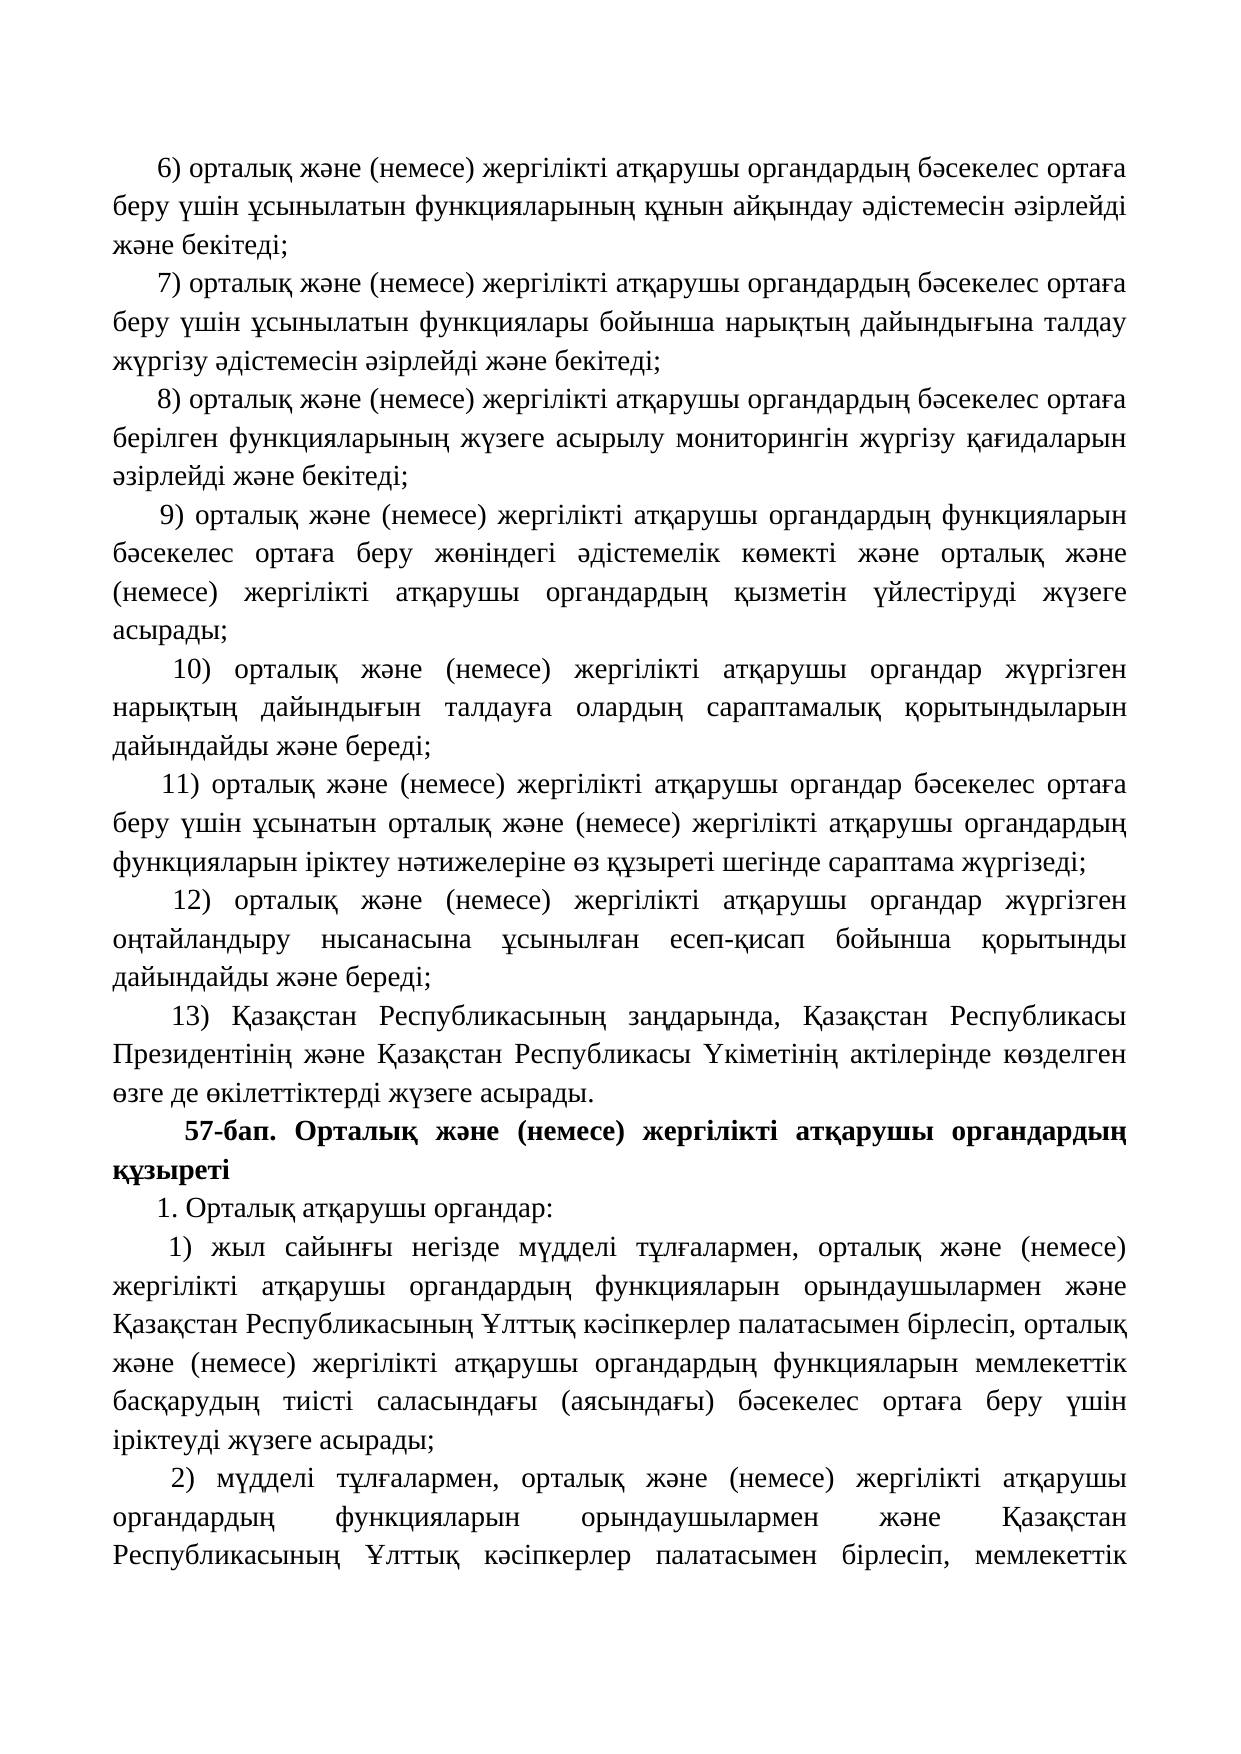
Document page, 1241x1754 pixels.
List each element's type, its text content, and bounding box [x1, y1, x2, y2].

text 6) орталық және (немесе) жергiлiктi атқарушы органдардың бәсекелес ортаға беру үшiн ұсынылатын функцияларының құнын айқындау әдiстемесін әзiрлейдi және бекiтедi; [112, 150, 1128, 261]
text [112, 1460, 1128, 1571]
text 57-бап. Орталық және (немесе) жергілікті атқарушы органдардың құзыреті [112, 1113, 1128, 1186]
text 8) орталық және (немесе) жергiлiктi атқарушы органдардың бәсекелес ортаға берілген функцияларының жүзеге асырылу мониторингін жүргiзу қағидаларын әзiрлейдi және бекiтедi; [112, 381, 1128, 492]
text 12) орталық және (немесе) жергiлiктi атқарушы органдар жүргізген оңтайландыру нысанасына ұсынылған есеп-қисап бойынша қорытынды дайындайды және береді; [112, 882, 1128, 993]
text 7) орталық және (немесе) жергілікті атқарушы органдардың бәсекелес ортаға беру үшін ұсынылатын функциялары бойынша нарықтың дайындығына талдау жүргізу әдістемесін әзірлейді және бекітеді; [112, 266, 1128, 376]
text 11) орталық және (немесе) жергiлiктi атқарушы органдар бәсекелес ортаға беру үшiн ұсынатын орталық және (немесе) жергiлiктi атқарушы органдардың функцияларын іріктеу нәтижелерiне өз құзыретi шегiнде сараптама жүргізеді; [112, 767, 1128, 877]
text 1) жыл сайынғы негізде мүдделі тұлғалармен, орталық және (немесе) жергiлiктi атқарушы органдардың функцияларын орындаушылармен және Қазақстан Республикасының Ұлттық кәсіпкерлер палатасымен бірлесіп, орталық және (немесе) жергiлiктi атқарушы органдардың функцияларын мемлекеттік басқарудың тиісті саласындағы (аясындағы) бәсекелес ортаға беру үшін іріктеуді жүзеге асырады; [112, 1229, 1128, 1455]
text 1. Орталық атқарушы органдар: [112, 1191, 1128, 1224]
text 13) Қазақстан Республикасының заңдарында, Қазақстан Республикасы Президентінің және Қазақстан Республикасы Үкіметінің актілерінде көзделген өзге де өкілеттіктерді жүзеге асырады. [112, 998, 1128, 1108]
text 10) орталық және (немесе) жергілікті атқарушы органдар жүргізген нарықтың дайындығын талдауға олардың сараптамалық қорытындыларын дайындайды және береді; [112, 651, 1128, 762]
text 9) орталық және (немесе) жергілікті атқарушы органдардың функцияларын бәсекелес ортаға беру жөніндегі әдістемелік көмекті және орталық және (немесе) жергiлiктi атқарушы органдардың қызметін үйлестіруді жүзеге асырады; [112, 497, 1128, 646]
